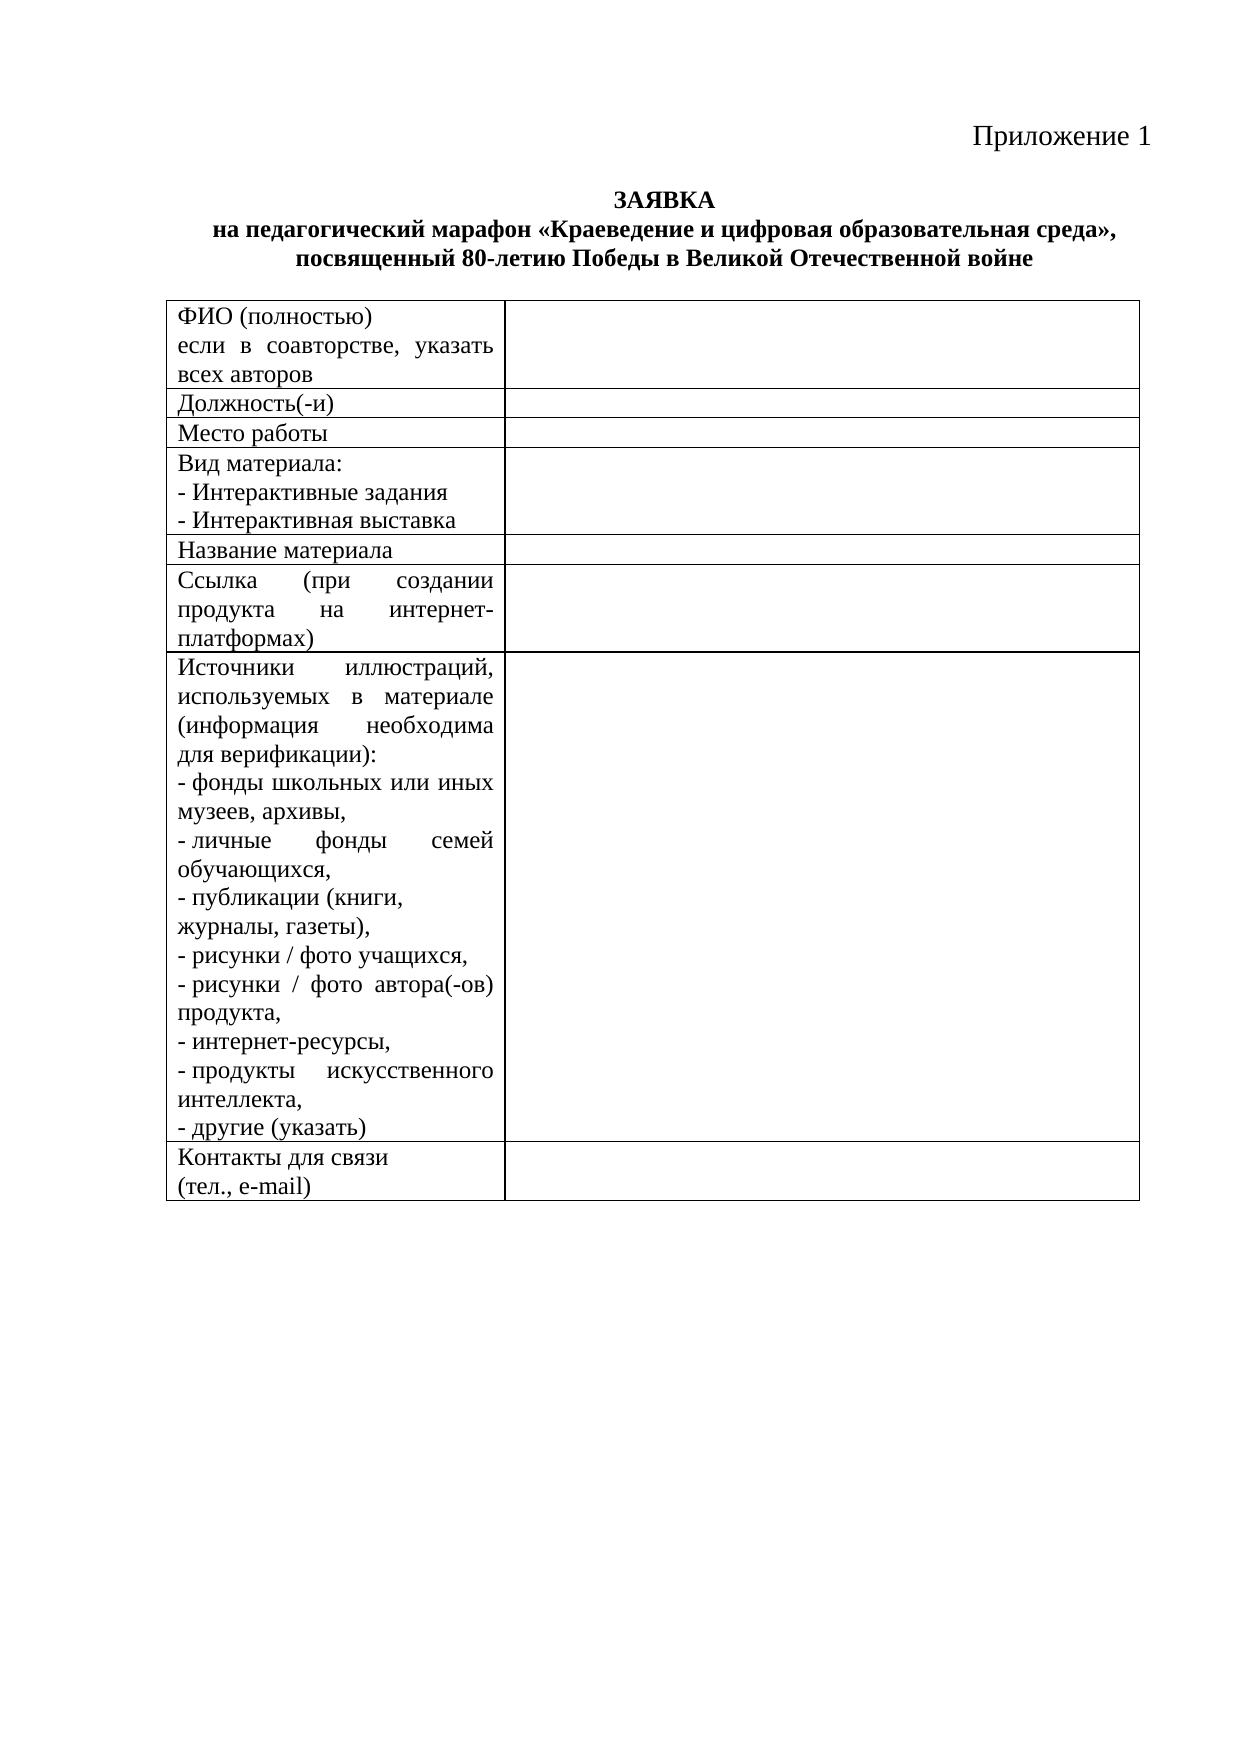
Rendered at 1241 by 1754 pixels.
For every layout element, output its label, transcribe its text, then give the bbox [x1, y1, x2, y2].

table_cell Вид материала: - Интерактивные задания - Интерактивная выставка [167, 448, 504, 534]
table_cell Название материала [167, 535, 504, 564]
table_cell [506, 448, 1139, 534]
table_cell [506, 653, 1139, 1141]
table_cell [506, 535, 1139, 564]
table_cell Ссылка (при создании продукта на интернет-платформах) [167, 565, 504, 651]
table_header [506, 301, 1139, 387]
table_header ФИО (полностью) если в соавторстве, указать всех авторов [167, 301, 504, 387]
table_cell Должность(-и) [167, 389, 504, 417]
text ЗАЯВКА [177, 185, 1152, 214]
text на педагогический марафон «Краеведение и цифровая образовательная среда», посвященный 80-летию Победы в Великой Отечественной войне [177, 214, 1152, 271]
table_cell [506, 1142, 1139, 1200]
table_cell Место работы [167, 418, 504, 447]
table_cell Контакты для связи (тел., e-mail) [167, 1142, 504, 1200]
table_cell Источники иллюстраций, используемых в материале (информация необходима для верификации): - фонды школьных или иных музеев, архивы, - личные фонды семей обучающихся, - публикации (книги, журналы, газеты), - рисунки / фото учащихся, - рисунки / фото автора(-ов) продукта, - интернет-ресурсы, - продукты искусственного интеллекта, - другие (указать) [167, 653, 504, 1141]
table_cell [506, 389, 1139, 417]
table_cell [506, 565, 1139, 651]
text Приложение 1 [177, 118, 1152, 152]
table_cell [506, 418, 1139, 447]
